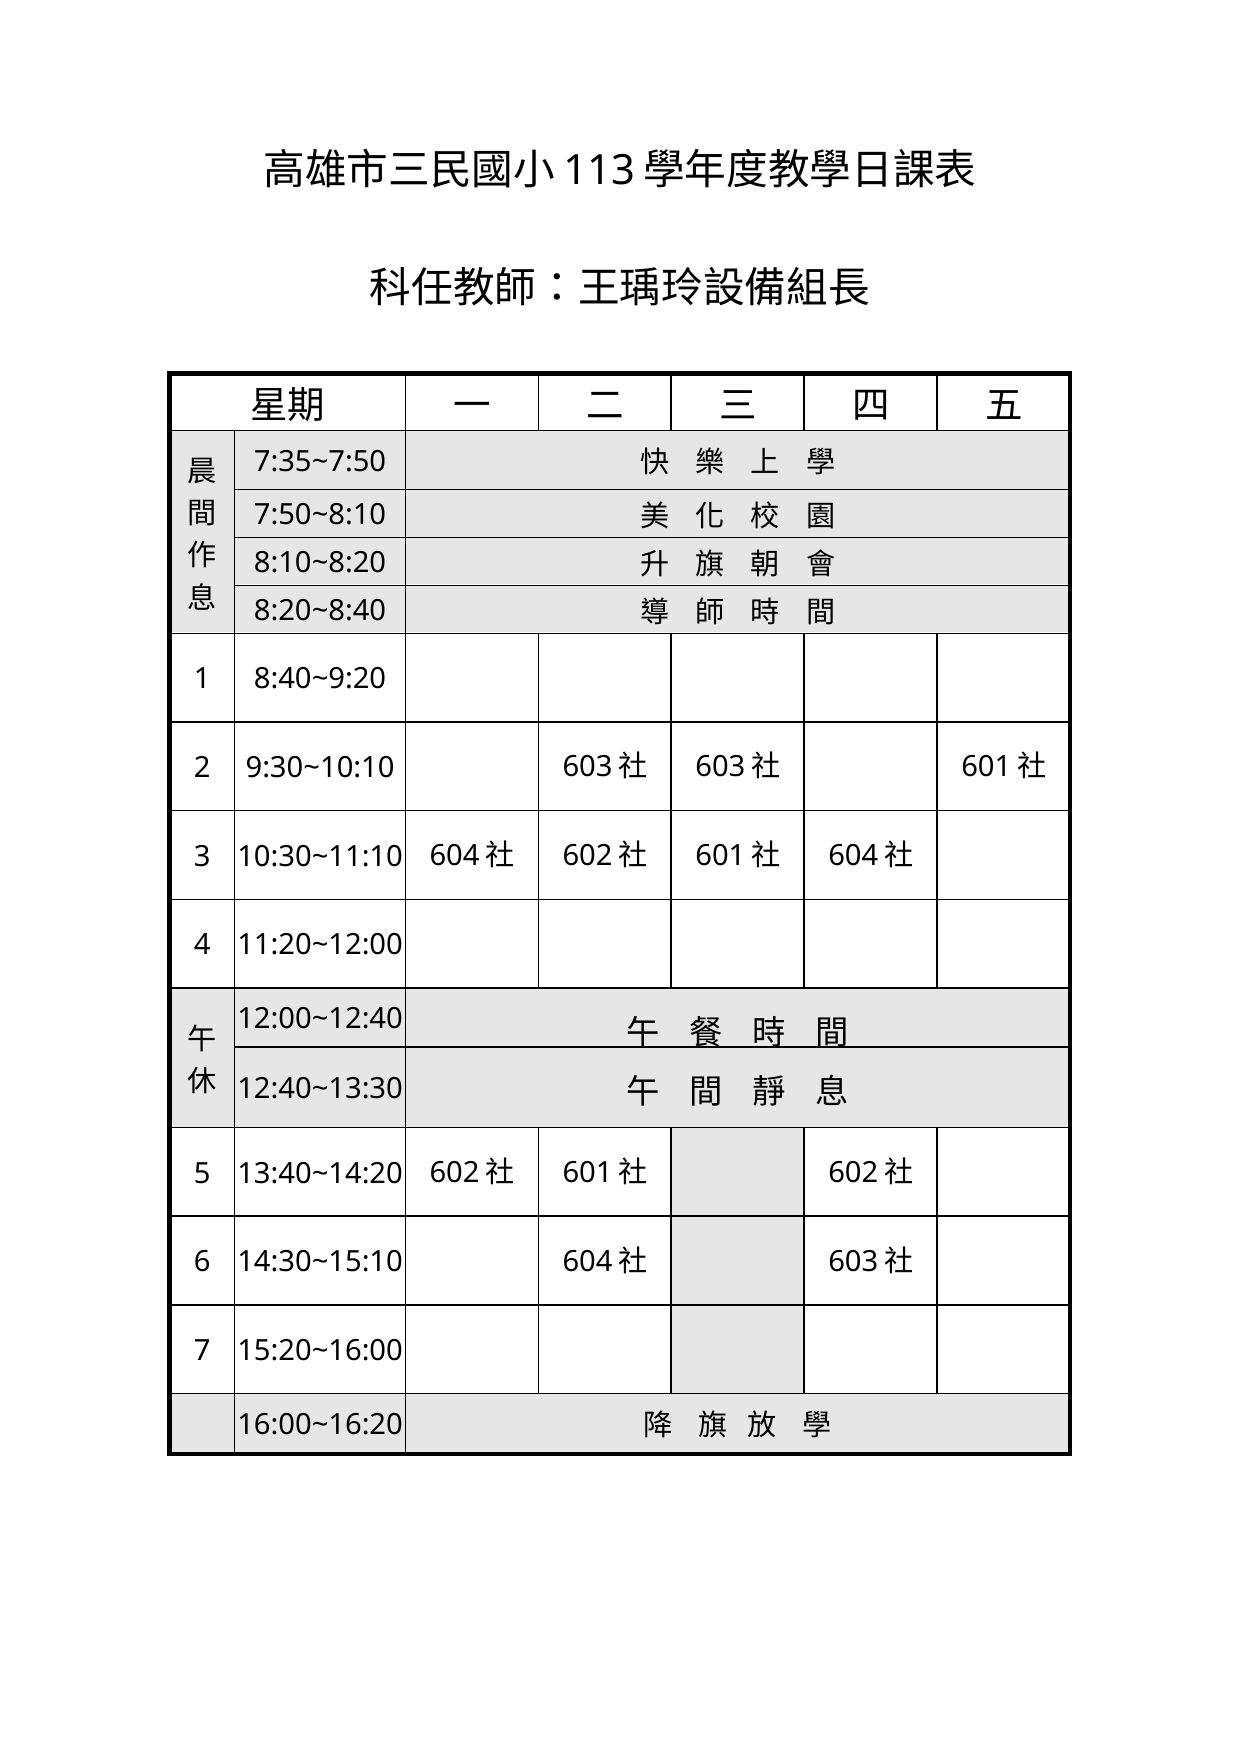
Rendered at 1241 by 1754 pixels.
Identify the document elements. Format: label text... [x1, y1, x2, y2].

table_cell [539, 900, 670, 987]
table_cell 四 [805, 376, 936, 430]
table_cell [672, 1306, 803, 1393]
table_cell 快 樂 上 學 [406, 431, 1068, 489]
table_cell 5 [172, 1128, 234, 1215]
table_cell 三 [672, 376, 803, 430]
table_cell [672, 900, 803, 987]
table_cell 7:50~8:10 [235, 490, 405, 537]
table_cell 7:35~7:50 [235, 431, 405, 489]
table_cell 601社會 [672, 811, 803, 898]
table_cell [672, 634, 803, 721]
table_cell 一 [406, 376, 538, 430]
table_cell [938, 811, 1068, 898]
table_cell 美 化 校 園 [406, 490, 1068, 537]
table_cell 14:30~15:10 [235, 1217, 405, 1304]
table_cell 10:30~11:10 [235, 811, 405, 898]
table_cell [406, 1306, 538, 1393]
table_cell [805, 634, 936, 721]
table_cell [805, 1306, 936, 1393]
table_cell 4 [172, 900, 234, 987]
table_cell [539, 634, 670, 721]
table_cell 15:20~16:00 [235, 1306, 405, 1393]
table_cell 603社會 [539, 723, 670, 810]
table_cell 午休 [172, 989, 234, 1127]
table_cell [805, 723, 936, 810]
table_cell 604社會 [406, 811, 538, 898]
table_cell [672, 1217, 803, 1304]
table_cell 12:40~13:30 [235, 1048, 405, 1127]
table_cell 12:00~12:40 [235, 989, 405, 1046]
table_cell [938, 1306, 1068, 1393]
table_cell 601社會 [938, 723, 1068, 810]
table_cell [938, 634, 1068, 721]
table_cell 1 [172, 634, 234, 721]
table_cell [672, 1128, 803, 1215]
table_cell 603社會 [672, 723, 803, 810]
table_cell 602社會 [406, 1128, 538, 1215]
table_cell 午 餐 時 間 [406, 989, 1068, 1046]
table_cell 7 [172, 1306, 234, 1393]
table_cell 晨間作息 [172, 431, 234, 632]
table_cell 603社會 [805, 1217, 936, 1304]
table_cell [938, 1217, 1068, 1304]
table_cell 星期 [172, 376, 405, 430]
table_cell [805, 900, 936, 987]
table_cell 二 [539, 376, 670, 430]
table_cell 6 [172, 1217, 234, 1304]
table_cell 8:10~8:20 [235, 538, 405, 584]
table_cell 升 旗 朝 會 [406, 538, 1068, 584]
table_cell 602社會 [539, 811, 670, 898]
table_header 高雄市三民國小113學年度教學日課表 科任教師：王瑀玲設備組長 [169, 136, 1070, 371]
table_cell 602社會 [805, 1128, 936, 1215]
table_cell 五 [938, 376, 1068, 430]
table_cell 午 間 靜 息 [406, 1048, 1068, 1127]
table_cell 3 [172, 811, 234, 898]
table_cell 8:40~9:20 [235, 634, 405, 721]
table_cell [406, 723, 538, 810]
table_cell 導 師 時 間 [406, 586, 1068, 632]
table_cell [938, 900, 1068, 987]
table_cell 9:30~10:10 [235, 723, 405, 810]
table_cell 601社會 [539, 1128, 670, 1215]
table_cell 604社會 [539, 1217, 670, 1304]
table_cell [406, 900, 538, 987]
table_cell [938, 1128, 1068, 1215]
table_cell 降 旗 放 學 [406, 1394, 1068, 1452]
table_cell [172, 1394, 234, 1452]
table_cell 16:00~16:20 [235, 1394, 405, 1452]
table_cell 2 [172, 723, 234, 810]
table_cell [406, 634, 538, 721]
table_cell 11:20~12:00 [235, 900, 405, 987]
table_cell 604社會 [805, 811, 936, 898]
table_cell 8:20~8:40 [235, 586, 405, 632]
table_cell [539, 1306, 670, 1393]
table_cell 13:40~14:20 [235, 1128, 405, 1215]
table_cell [406, 1217, 538, 1304]
